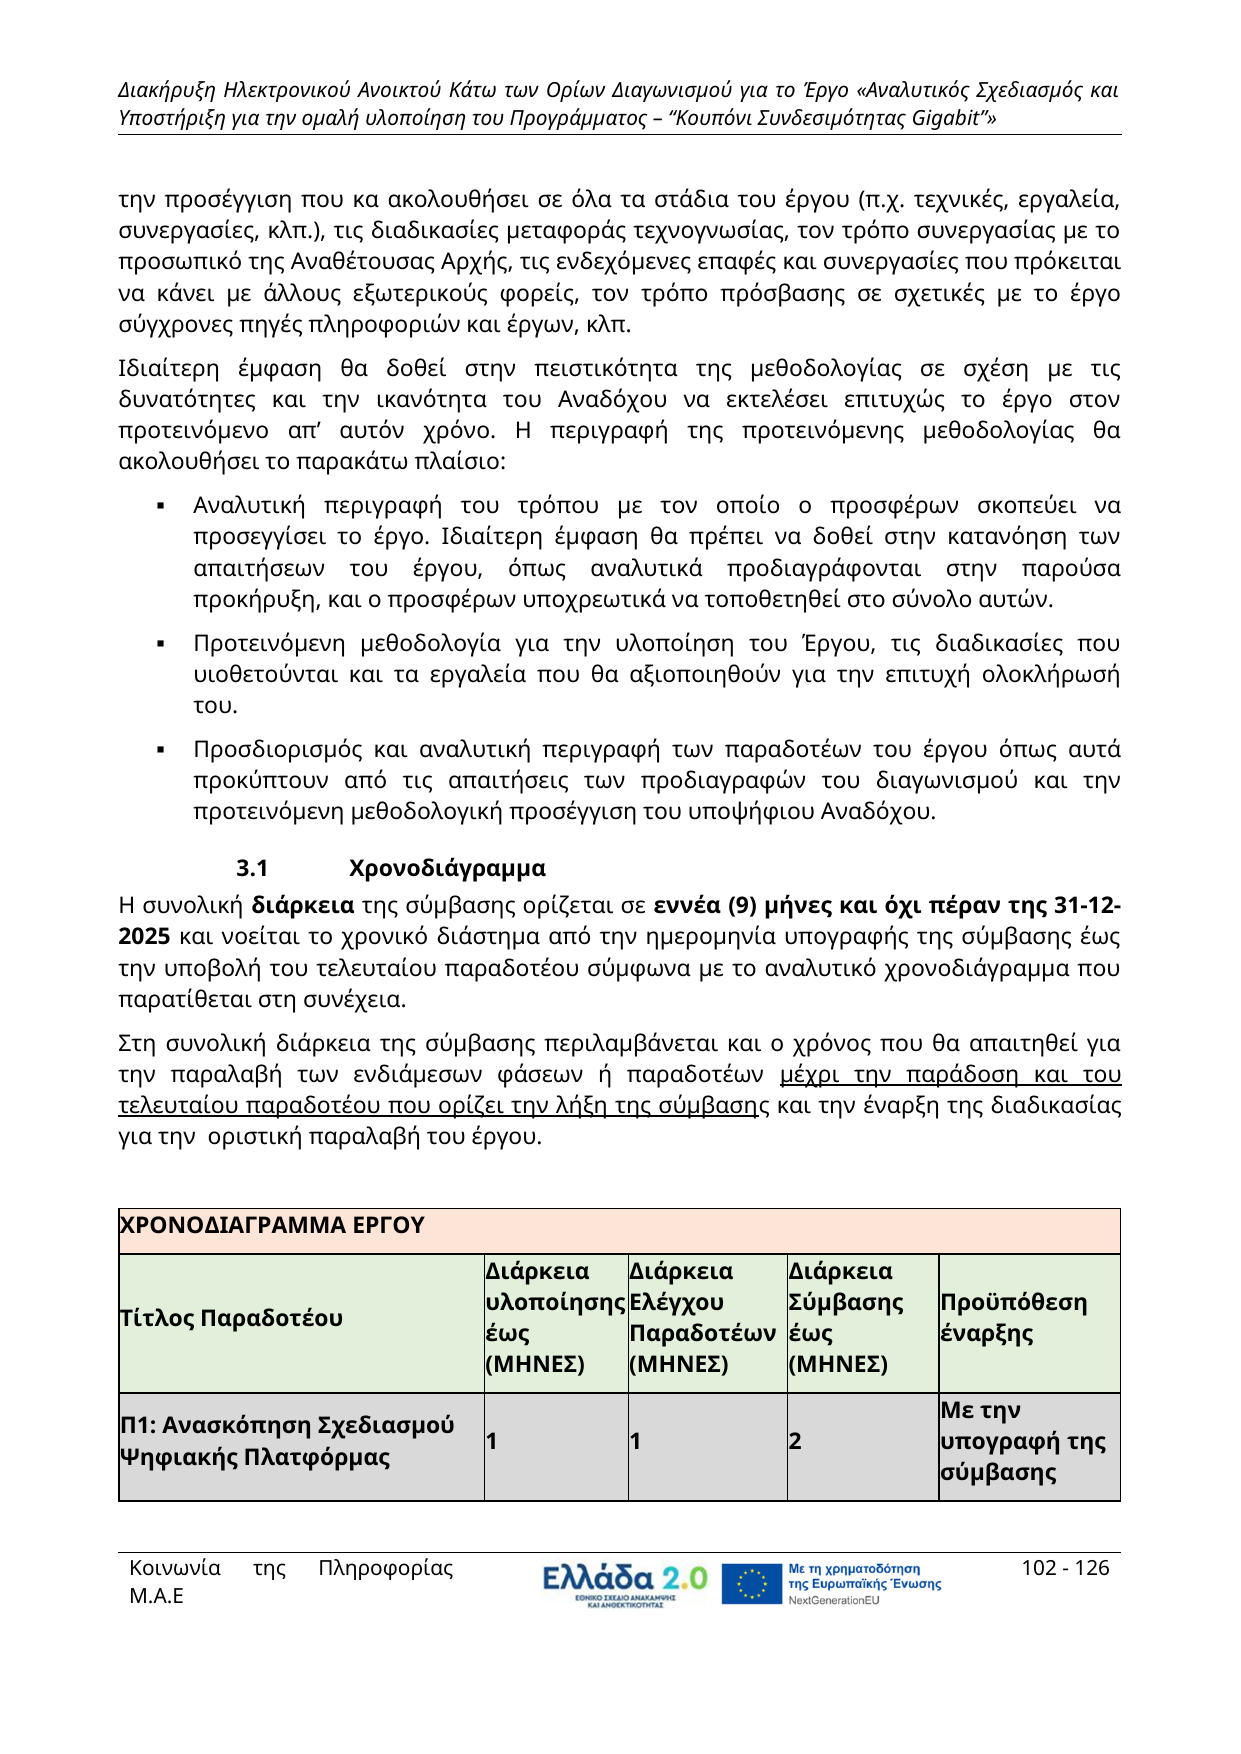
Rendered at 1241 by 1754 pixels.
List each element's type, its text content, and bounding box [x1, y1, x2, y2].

picture [541, 1557, 948, 1609]
table_cell Διάρκεια Ελέγχου Παραδοτέων (ΜΗΝΕΣ) [629, 1255, 787, 1392]
list Προσδιορισμός και αναλυτική περιγραφή των παραδοτέων του έργου όπως αυτά προκύπτουν από τις απαιτήσεις των προδιαγραφών του διαγωνισμού και την προτεινόμενη μεθοδολογική προσέγγιση του υποψήφιου Αναδόχου. [156, 733, 1122, 826]
list Αναλυτική περιγραφή του τρόπου με τον οποίο ο προσφέρων σκοπεύει να προσεγγίσει το έργο. Ιδιαίτερη έμφαση θα πρέπει να δοθεί στην κατανόηση των απαιτήσεων του έργου, όπως αναλυτικά προδιαγράφονται στην παρούσα προκήρυξη, και ο προσφέρων υποχρεωτικά να τοποθετηθεί στο σύνολο αυτών. [156, 489, 1122, 614]
table_cell 1 [485, 1394, 628, 1500]
table_header ΧΡΟΝΟΔΙΑΓΡΑΜΜΑ ΕΡΓΟΥ [120, 1209, 1120, 1253]
list Προτεινόμενη μεθοδολογία για την υλοποίηση του Έργου, τις διαδικασίες που υιοθετούνται και τα εργαλεία που θα αξιοποιηθούν για την επιτυχή ολοκλήρωσή του. [156, 626, 1122, 720]
table_cell Διάρκεια υλοποίησης έως (ΜΗΝΕΣ) [485, 1255, 628, 1392]
text Στη συνολική διάρκεια της σύμβασης περιλαμβάνεται και ο χρόνος που θα απαιτηθεί για την παραλαβή των ενδιάμεσων φάσεων ή παραδοτέων μέχρι την παράδοση και του τελευταίου παραδοτέου που ορίζει την λήξη της σύμβασης και την έναρξη της διαδικασίας για την οριστική παραλαβή του έργου. [118, 1026, 1122, 1151]
table_cell Με την υπογραφή της σύμβασης [940, 1394, 1120, 1500]
table_cell Προϋπόθεση έναρξης [940, 1255, 1120, 1392]
text Ιδιαίτερη έμφαση θα δοθεί στην πειστικότητα της μεθοδολογίας σε σχέση με τις δυνατότητες και την ικανότητα του Αναδόχου να εκτελέσει επιτυχώς το έργο στον προτεινόμενο απ’ αυτόν χρόνο. Η περιγραφή της προτεινόμενης μεθοδολογίας θα ακολουθήσει το παρακάτω πλαίσιο: [118, 351, 1122, 476]
table_cell Τίτλος Παραδοτέου [120, 1255, 484, 1392]
table_cell 1 [629, 1394, 787, 1500]
table_cell Π1: Ανασκόπηση Σχεδιασμού Ψηφιακής Πλατφόρμας [120, 1394, 484, 1500]
table_cell 2 [788, 1394, 938, 1500]
table_cell Διάρκεια Σύμβασης έως (ΜΗΝΕΣ) [788, 1255, 938, 1392]
text Η συνολική διάρκεια της σύμβασης ορίζεται σε εννέα (9) μήνες και όχι πέραν της 31-12-2025 και νοείται το χρονικό διάστημα από την ημερομηνία υπογραφής της σύμβασης έως την υποβολή του τελευταίου παραδοτέου σύμφωνα με το αναλυτικό χρονοδιάγραμμα που παρατίθεται στη συνέχεια. [118, 889, 1122, 1014]
subtitle Χρονοδιάγραμμα [236, 851, 1122, 883]
